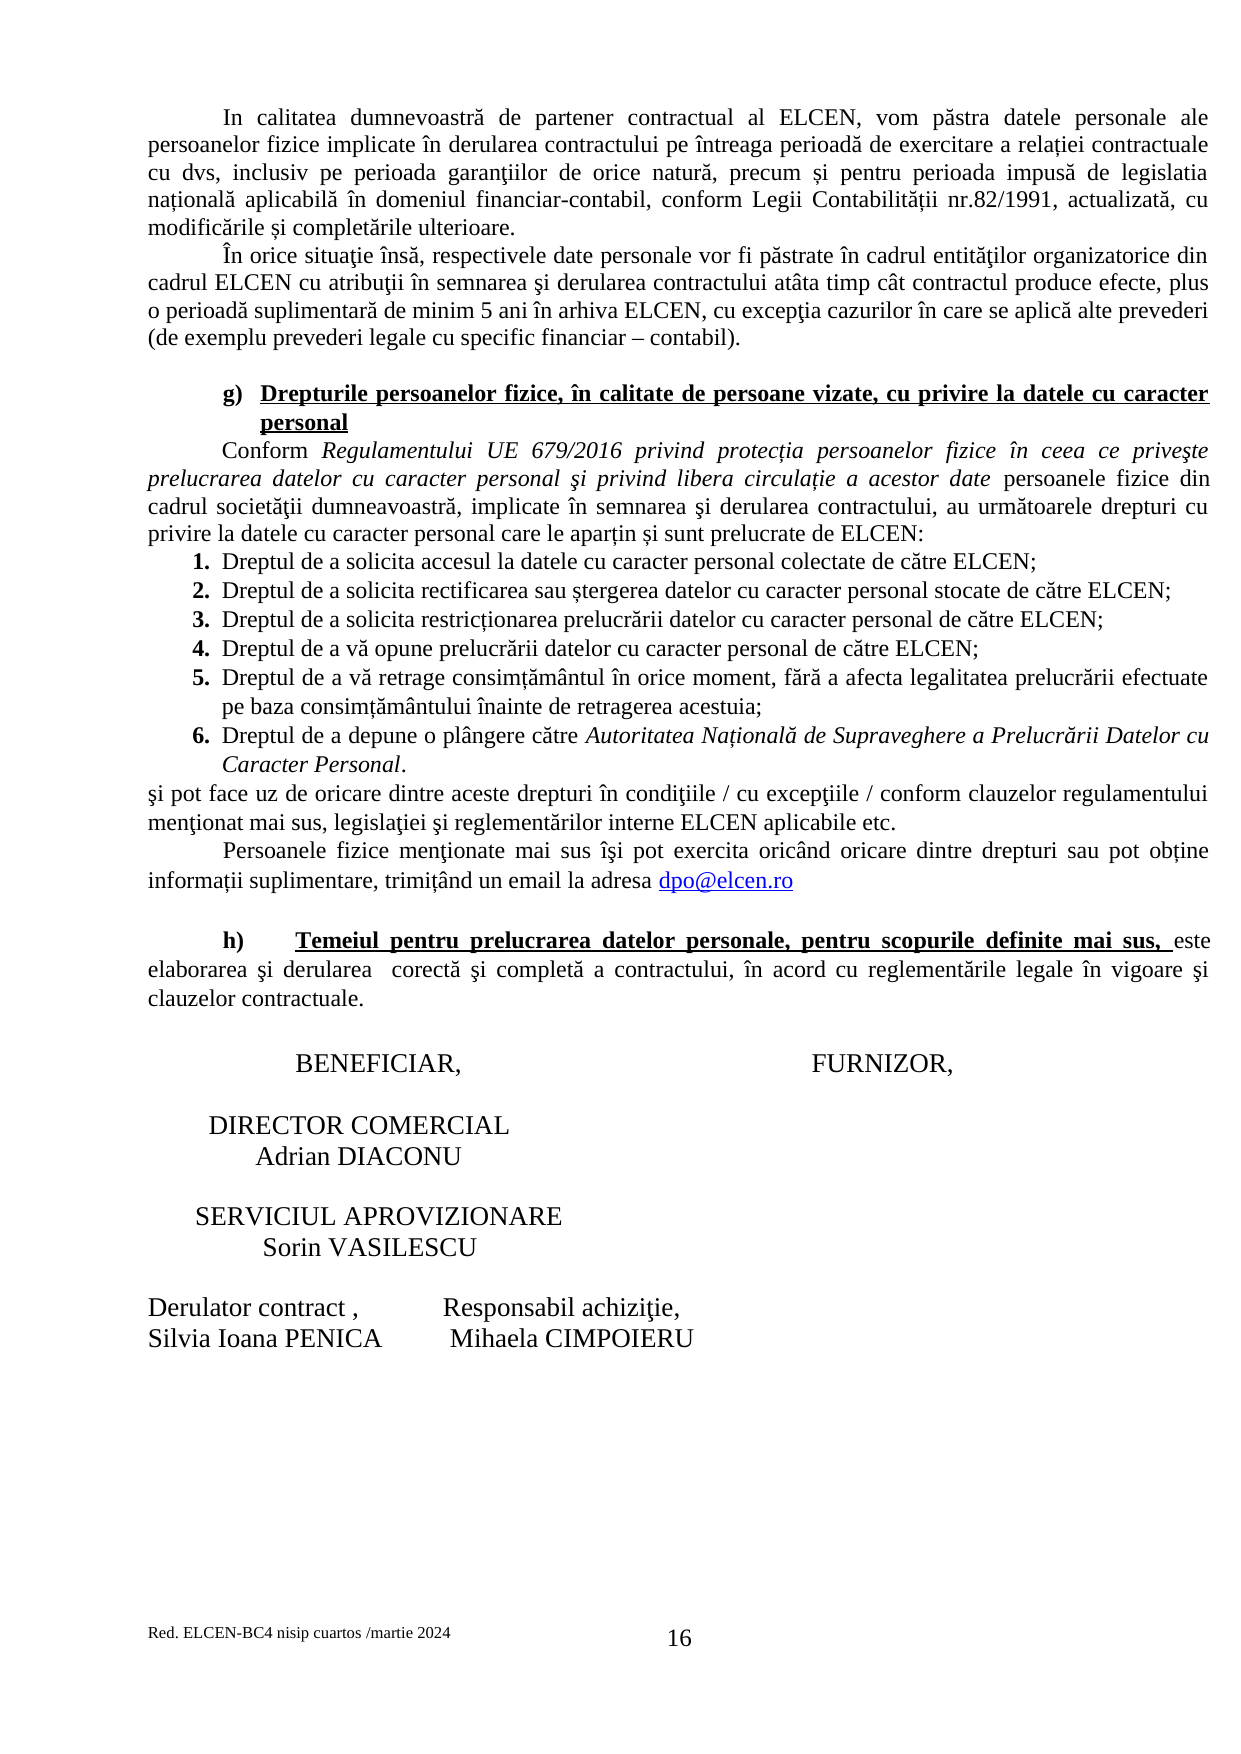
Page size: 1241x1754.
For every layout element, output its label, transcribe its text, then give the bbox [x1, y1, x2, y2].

text SERVICIUL APROVIZIONARE [148, 1200, 1211, 1231]
text In calitatea dumnevoastră de partener contractual al ELCEN, vom păstra datele personale ale persoanelor fizice implicate în derularea contractului pe întreaga perioadă de exercitare a relației contractuale cu dvs, inclusiv pe perioada garanţiilor de orice natură, precum și pentru perioada impusă de legislatia națională aplicabilă în domeniul financiar-contabil, conform Legii Contabilității nr.82/1991, actualizată, cu modificările și completările ulterioare. [148, 103, 1211, 241]
list şi pot face uz de oricare dintre aceste drepturi în condiţiile / cu excepţiile / conform clauzelor regulamentului menţionat mai sus, legislaţiei şi reglementărilor interne ELCEN aplicabile etc. [148, 779, 1211, 835]
text Adrian DIACONU [148, 1140, 1211, 1172]
text DIRECTOR COMERCIAL [148, 1109, 1211, 1140]
list Drepturile persoanelor fizice, în calitate de persoane vizate, cu privire la datele cu caracter personal [223, 379, 1211, 435]
text Persoanele fizice menţionate mai sus îşi pot exercita oricând oricare dintre drepturi sau pot obține informații suplimentare, trimițând un email la adresa dpo@elcen.ro [148, 837, 1211, 893]
text În orice situaţie însă, respectivele date personale vor fi păstrate în cadrul entităţilor organizatorice din cadrul ELCEN cu atribuţii în semnarea şi derularea contractului atâta timp cât contractul produce efecte, plus o perioadă suplimentară de minim 5 ani în arhiva ELCEN, cu excepţia cazurilor în care se aplică alte prevederi (de exemplu prevederi legale cu specific financiar – contabil). [148, 241, 1211, 351]
list Dreptul de a solicita restricționarea prelucrării datelor cu caracter personal de către ELCEN; [192, 605, 1211, 632]
list Dreptul de a vă retrage consimțământul în orice moment, fără a afecta legalitatea prelucrării efectuate pe baza consimțământului înainte de retragerea acestuia; [192, 663, 1211, 719]
list Dreptul de a solicita rectificarea sau ștergerea datelor cu caracter personal stocate de către ELCEN; [192, 576, 1211, 603]
list Dreptul de a solicita accesul la datele cu caracter personal colectate de către ELCEN; [192, 547, 1211, 574]
text Derulator contract , Responsabil achiziţie, [148, 1291, 1211, 1322]
text Conform Regulamentului UE 679/2016 privind protecția persoanelor fizice în ceea ce priveşte prelucrarea datelor cu caracter personal şi privind libera circulație a acestor date persoanele fizice din cadrul societăţii dumneavoastră, implicate în semnarea şi derularea contractului, au următoarele drepturi cu privire la datele cu caracter personal care le aparțin și sunt prelucrate de ELCEN: [148, 437, 1211, 547]
list Dreptul de a depune o plângere către Autoritatea Națională de Supraveghere a Prelucrării Datelor cu Caracter Personal. [192, 721, 1211, 777]
text Silvia Ioana PENICA Mihaela CIMPOIERU [148, 1322, 1211, 1354]
list Temeiul pentru prelucrarea datelor personale, pentru scopurile definite mai sus, este elaborarea şi derularea corectă şi completă a contractului, în acord cu reglementările legale în vigoare şi clauzelor contractuale. [148, 927, 1211, 1012]
list Dreptul de a vă opune prelucrării datelor cu caracter personal de către ELCEN; [192, 634, 1211, 661]
text BENEFICIAR, FURNIZOR, [221, 1047, 1211, 1078]
text Sorin VASILESCU [148, 1231, 1211, 1263]
